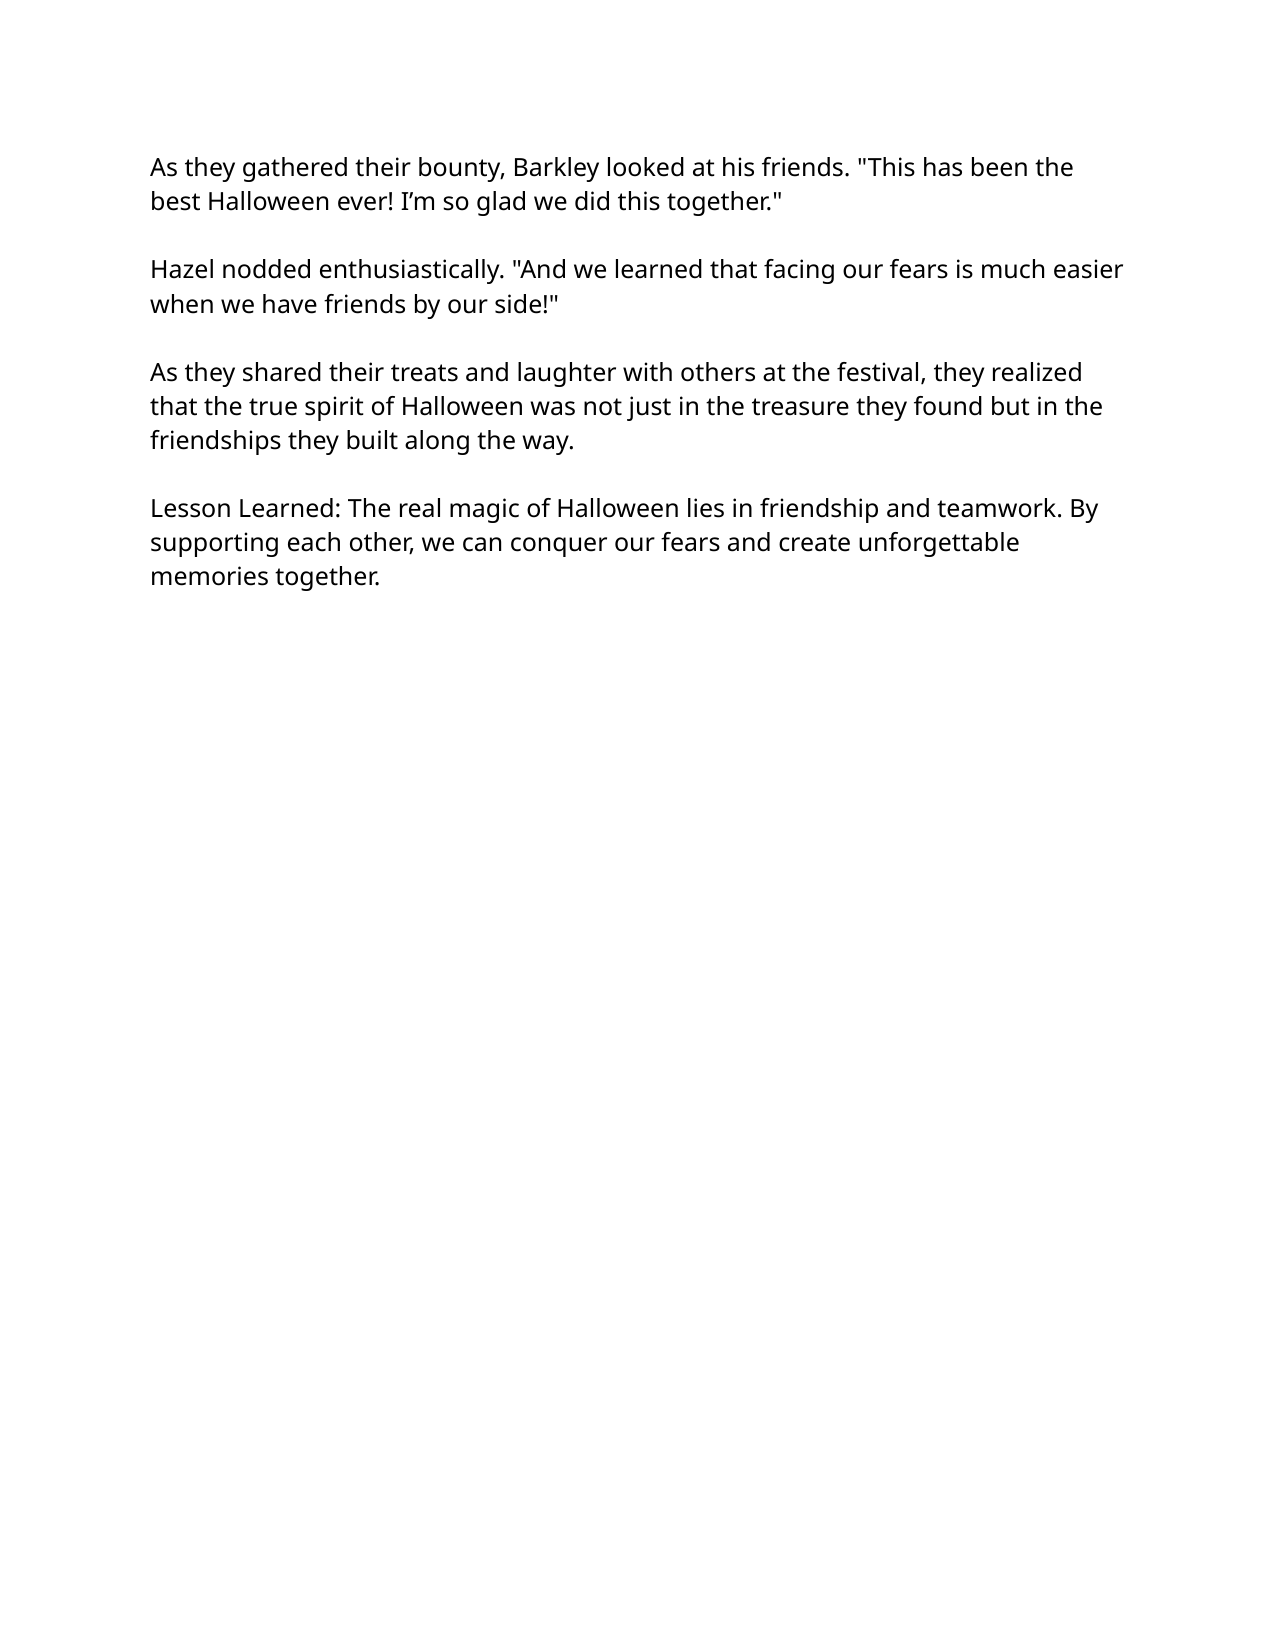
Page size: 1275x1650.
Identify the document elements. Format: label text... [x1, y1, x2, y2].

text As they gathered their bounty, Barkley looked at his friends. "This has been the best Halloween ever! I’m so glad we did this together." [150, 150, 1125, 218]
text As they shared their treats and laughter with others at the festival, they realized that the true spirit of Halloween was not just in the treasure they found but in the friendships they built along the way. [150, 354, 1125, 457]
text Hazel nodded enthusiastically. "And we learned that facing our fears is much easier when we have friends by our side!" [150, 252, 1125, 320]
text Lesson Learned: The real magic of Halloween lies in friendship and teamwork. By supporting each other, we can conquer our fears and create unforgettable memories together. [150, 491, 1125, 593]
